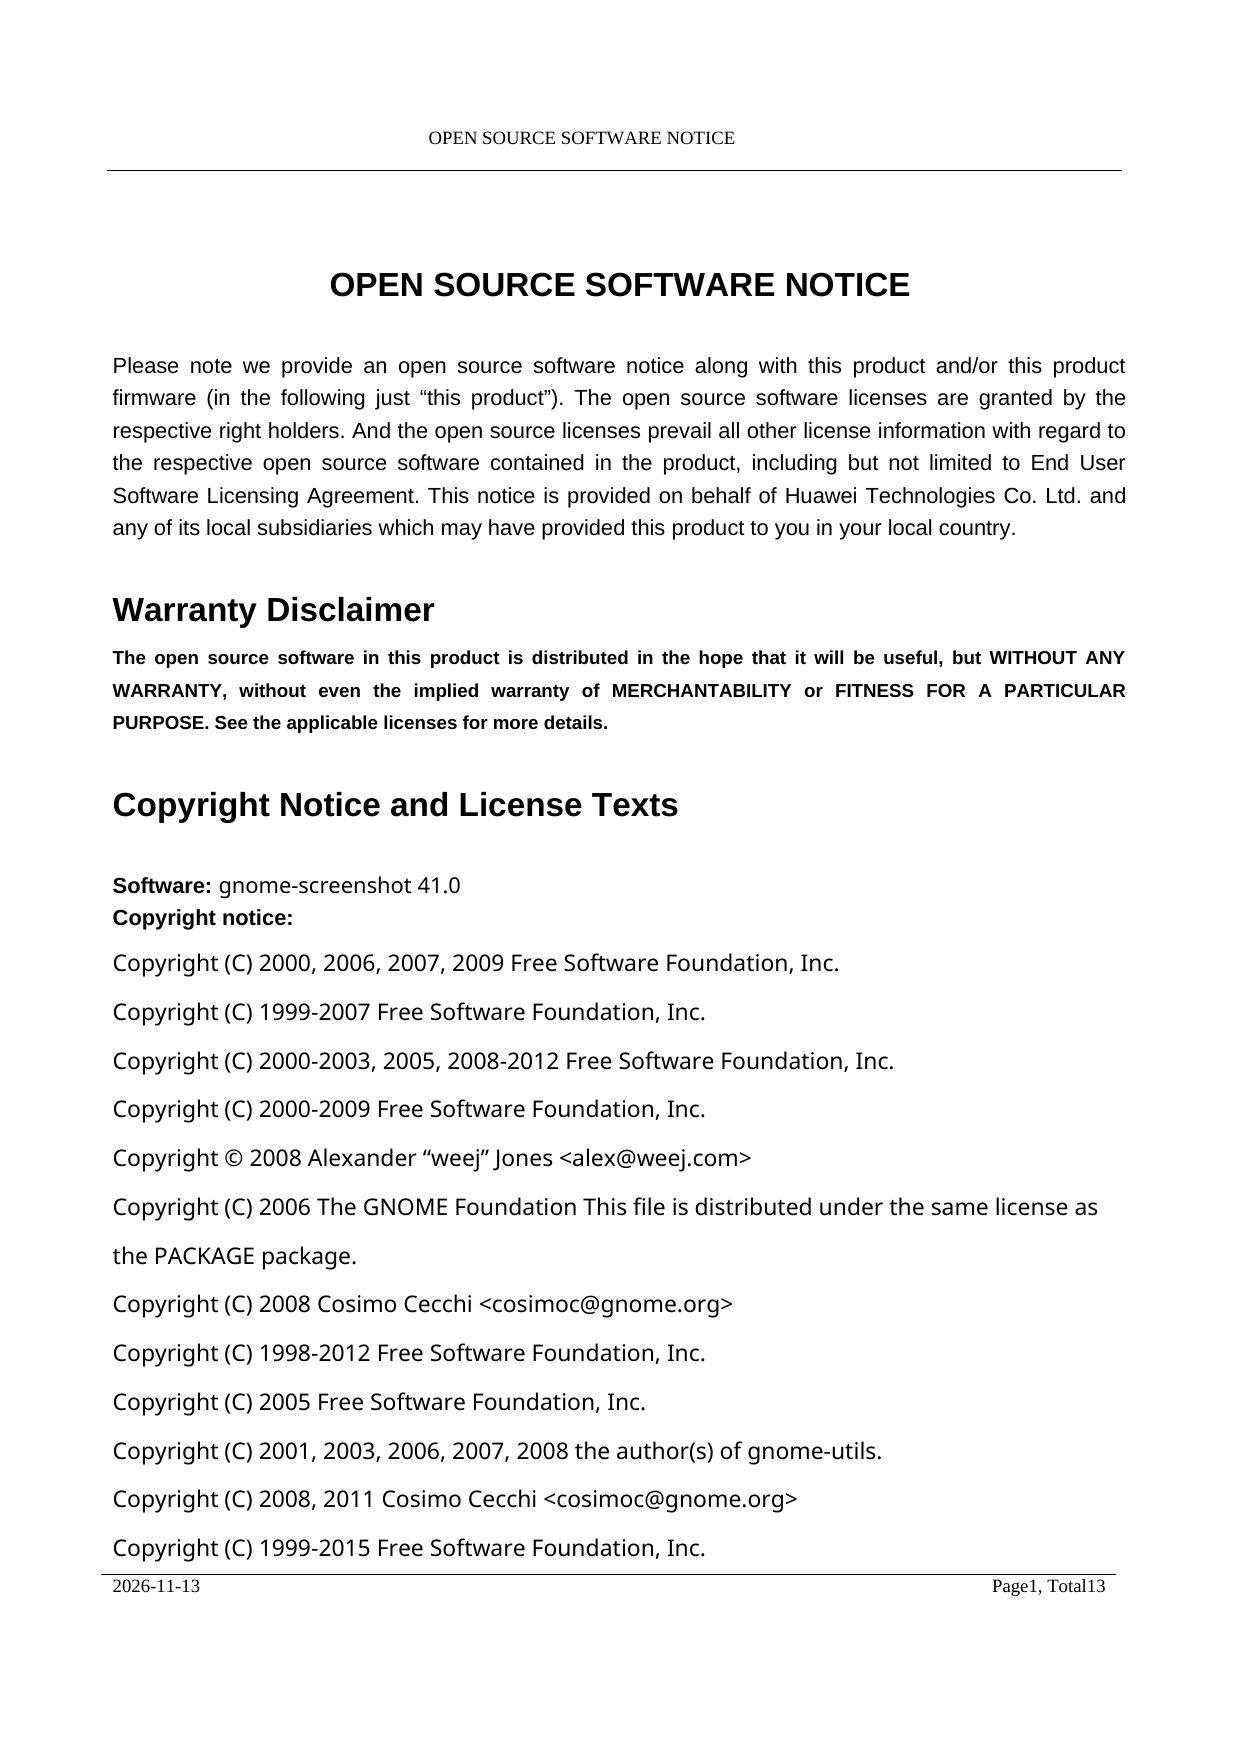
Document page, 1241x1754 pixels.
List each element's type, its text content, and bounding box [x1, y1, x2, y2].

text Copyright Notice and License Texts [112, 771, 1128, 836]
text OPEN SOURCE SOFTWARE NOTICE [112, 251, 1128, 316]
text The open source software in this product is distributed in the hope that it will be useful, but WITHOUT ANY WARRANTY, without even the implied warranty of MERCHANTABILITY or FITNESS FOR A PARTICULAR PURPOSE. See the applicable licenses for more details. [112, 641, 1128, 739]
text Please note we provide an open source software notice along with this product and/or this product firmware (in the following just “this product”). The open source software licenses are granted by the respective right holders. And the open source licenses prevail all other license information with regard to the respective open source software contained in the product, including but not limited to End User Software Licensing Agreement. This notice is provided on behalf of Huawei Technologies Co. Ltd. and any of its local subsidiaries which may have provided this product to you in your local country. [112, 349, 1128, 544]
text Warranty Disclaimer [112, 576, 1128, 641]
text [112, 947, 1128, 1564]
text Software: gnome-screenshot 41.0 [112, 869, 1128, 901]
text Copyright notice: [112, 901, 1128, 934]
